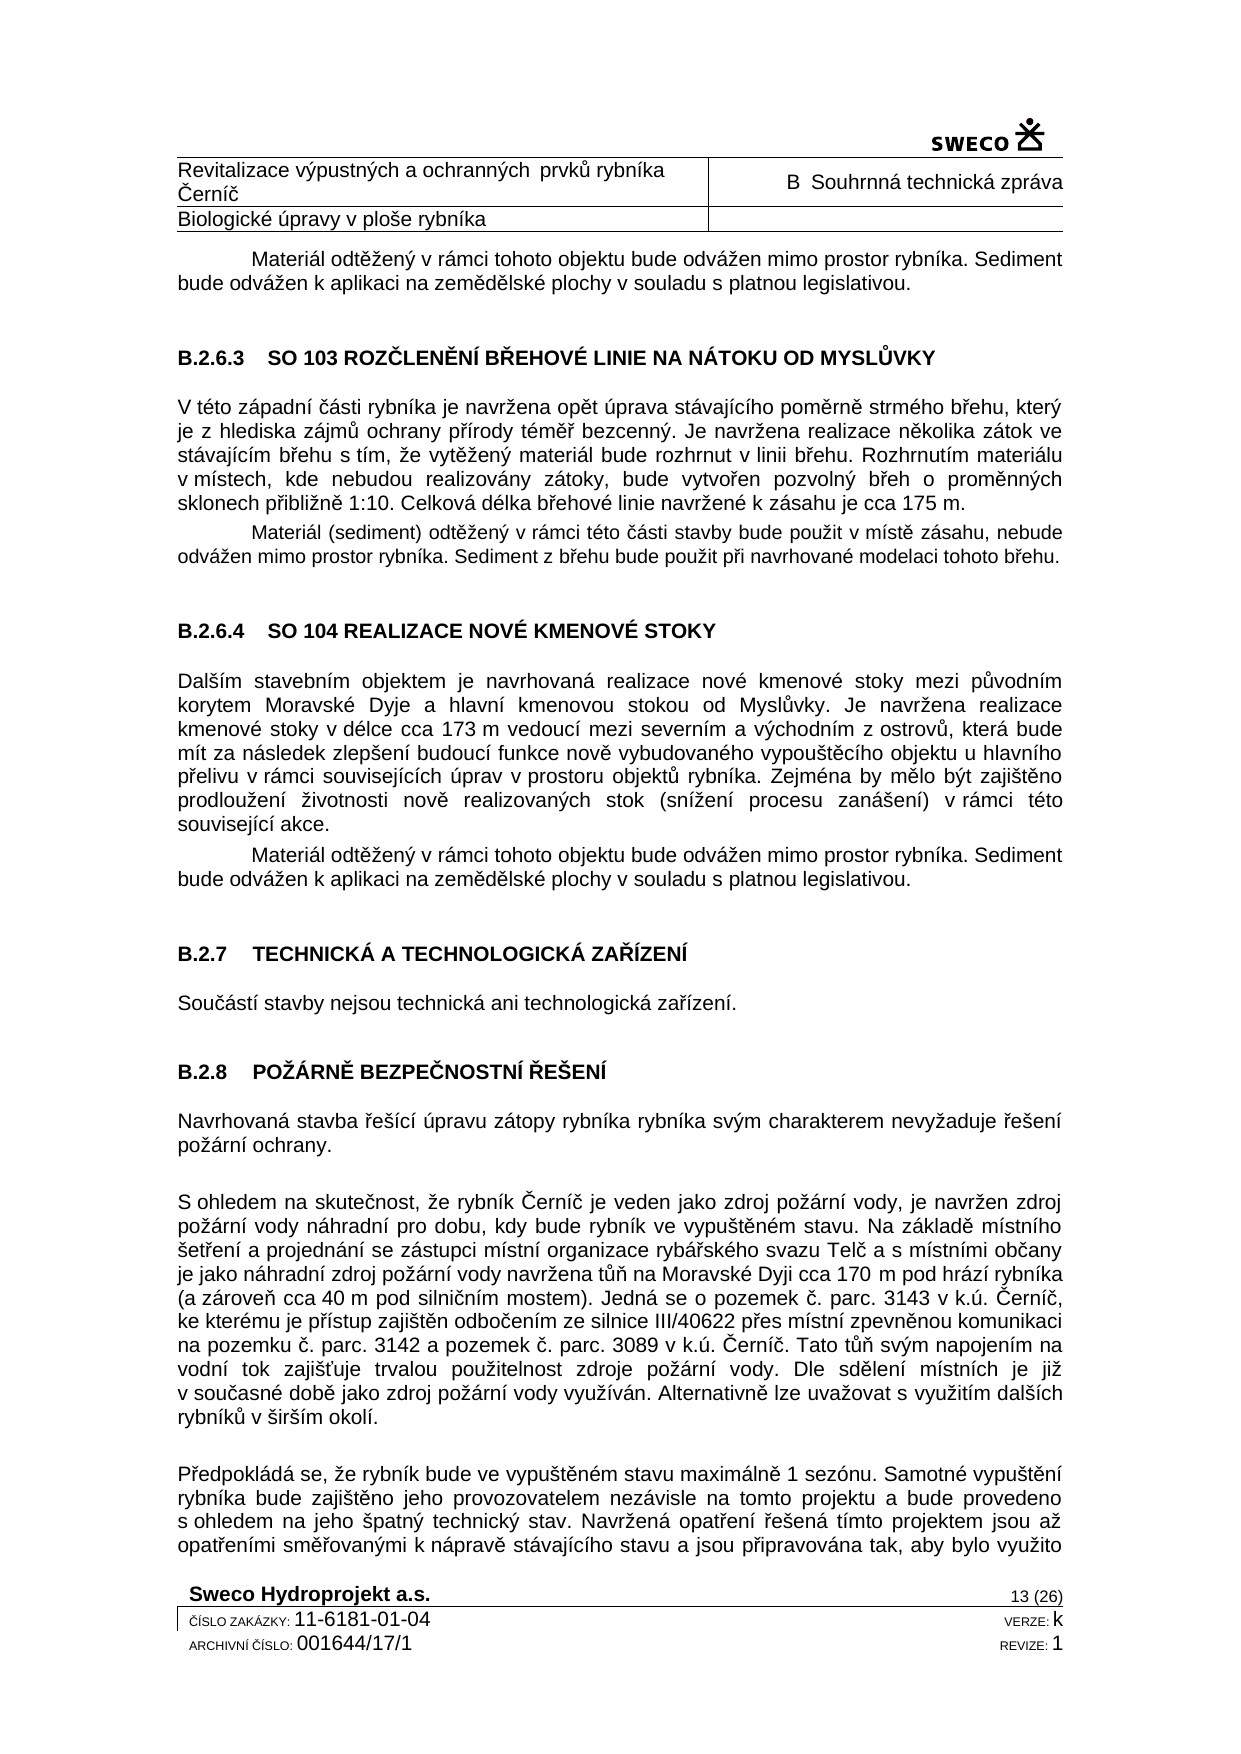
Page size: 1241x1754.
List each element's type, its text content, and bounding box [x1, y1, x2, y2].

text Materiál odtěžený v rámci tohoto objektu bude odvážen mimo prostor rybníka. Sediment bude odvážen k aplikaci na zemědělské plochy v souladu s platnou legislativou. [177, 842, 1063, 890]
text Dalším stavebním objektem je navrhovaná realizace nové kmenové stoky mezi původním korytem Moravské Dyje a hlavní kmenovou stokou od Myslůvky. Je navržena realizace kmenové stoky v délce cca 173 m vedoucí mezi severním a východním z ostrovů, která bude mít za následek zlepšení budoucí funkce nově vybudovaného vypouštěcího objektu u hlavního přelivu v rámci souvisejících úprav v prostoru objektů rybníka. Zejména by mělo být zajištěno prodloužení životnosti nově realizovaných stok (snížení procesu zanášení) v rámci této související akce. [177, 668, 1063, 836]
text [177, 1461, 1063, 1557]
subtitle SO 103 Rozčlenění břehové linie na nátoku od Myslůvky [177, 346, 1063, 369]
text Materiál (sediment) odtěžený v rámci této části stavby bude použit v místě zásahu, nebude odvážen mimo prostor rybníka. Sediment z břehu bude použit při navrhované modelaci tohoto břehu. [177, 521, 1063, 568]
subtitle Požárně bezpečnostní řešení [177, 1060, 1063, 1084]
text V této západní části rybníka je navržena opět úprava stávajícího poměrně strmého břehu, který je z hlediska zájmů ochrany přírody téměř bezcenný. Je navržena realizace několika zátok ve stávajícím břehu s tím, že vytěžený materiál bude rozhrnut v linii břehu. Rozhrnutím materiálu v místech, kde nebudou realizovány zátoky, bude vytvořen pozvolný břeh o proměnných sklonech přibližně 1:10. Celková délka břehové linie navržené k zásahu je cca 175 m. [177, 395, 1063, 515]
subtitle SO 104 Realizace nové kmenové stoky [177, 619, 1063, 643]
subtitle Technická a technologická zařízení [177, 941, 1063, 965]
text Součástí stavby nejsou technická ani technologická zařízení. [177, 991, 1063, 1015]
text S ohledem na skutečnost, že rybník Černíč je veden jako zdroj požární vody, je navržen zdroj požární vody náhradní pro dobu, kdy bude rybník ve vypuštěném stavu. Na základě místního šetření a projednání se zástupci místní organizace rybářského svazu Telč a s místními občany je jako náhradní zdroj požární vody navržena tůň na Moravské Dyji cca 170 m pod hrází rybníka (a zároveň cca 40 m pod silničním mostem). Jedná se o pozemek č. parc. 3143 v k.ú. Černíč, ke kterému je přístup zajištěn odbočením ze silnice III/40622 přes místní zpevněnou komunikaci na pozemku č. parc. 3142 a pozemek č. parc. 3089 v k.ú. Černíč. Tato tůň svým napojením na vodní tok zajišťuje trvalou použitelnost zdroje požární vody. Dle sdělení místních je již v současné době jako zdroj požární vody využíván. Alternativně lze uvažovat s využitím dalších rybníků v širším okolí. [177, 1189, 1063, 1429]
text Materiál odtěžený v rámci tohoto objektu bude odvážen mimo prostor rybníka. Sediment bude odvážen k aplikaci na zemědělské plochy v souladu s platnou legislativou. [177, 247, 1063, 294]
text Navrhovaná stavba řešící úpravu zátopy rybníka rybníka svým charakterem nevyžaduje řešení požární ochrany. [177, 1109, 1063, 1157]
